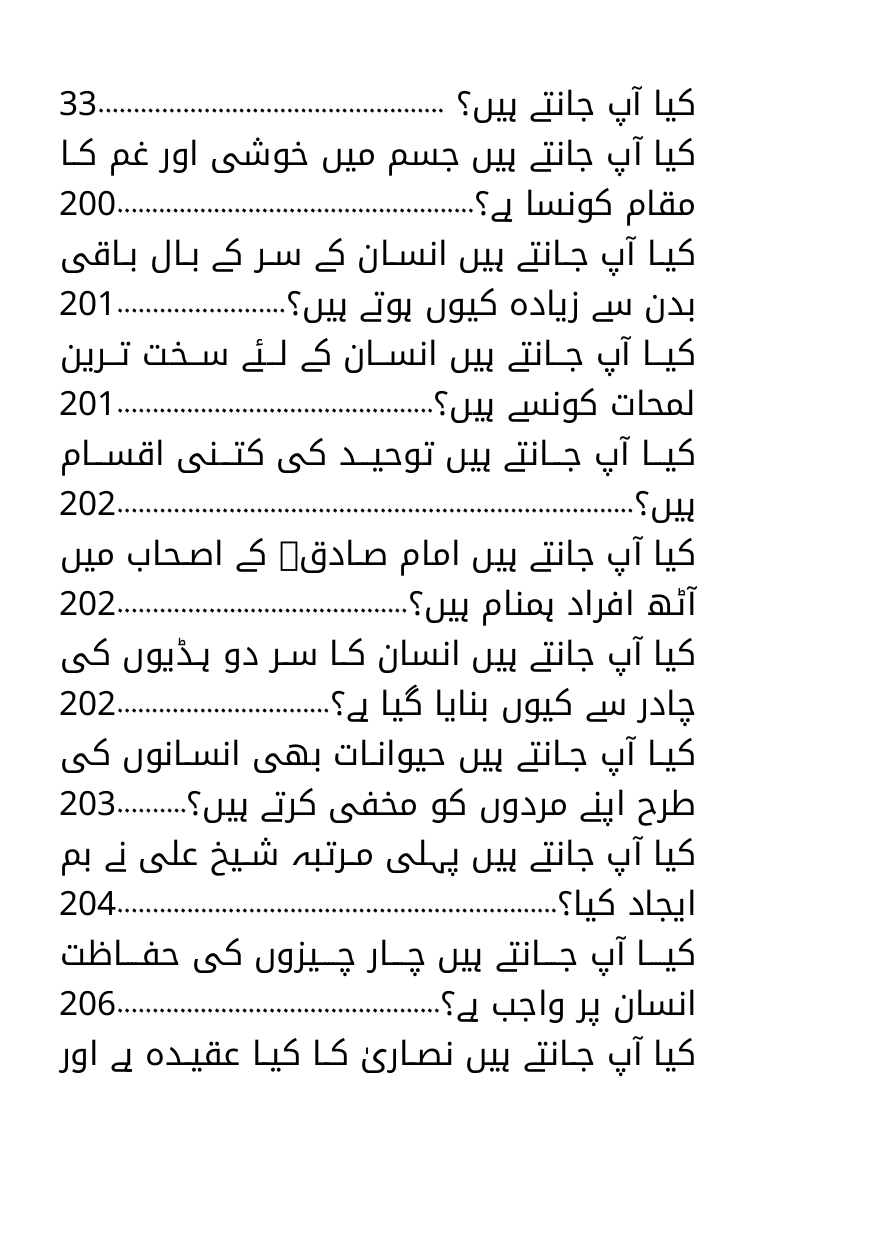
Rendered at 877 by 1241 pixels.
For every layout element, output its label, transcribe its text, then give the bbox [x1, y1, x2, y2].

text کیا آپ جانتے ہیں جسم میں خوشی اور غم کا مقام کونسا ہے؟ 200 [60, 125, 697, 225]
text کیا آپ جانتے ہیں توحید کی کتنی اقسام ہیں؟ 202 [60, 425, 697, 525]
text کیا آپ جانتے ہیں انسان کے لئے سخت ترین لمحات کونسے ہیں؟ 201 [60, 325, 697, 425]
text کیا آپ جانتے ہیں امام صادق﷣ کے اصحاب میں آٹھ افراد ہمنام ہیں؟ 202 [60, 525, 697, 625]
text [60, 1025, 697, 1075]
text کیا آپ جانتے ہیں حیوانات بھی انسانوں کی طرح اپنے مردوں کو مخفی کرتے ہیں؟ 203 [60, 725, 697, 825]
text کیا آپ جانتے ہیں انسان کے سر کے بال باقی بدن سے زیادہ کیوں ہوتے ہیں؟ 201 [60, 225, 697, 325]
text کیا آپ جانتے ہیں انسان کا سر دو ہڈیوں کی چادر سے کیوں بنایا گیا ہے؟ 202 [60, 625, 697, 725]
text کیا آپ جانتے ہیں چار چیزوں کی حفاظت انسان پر واجب ہے؟ 206 [60, 925, 697, 1025]
text کیا آپ جانتے ہیں پہلی مرتبہ شیخ علی نے بم ایجاد کیا؟ 204 [60, 825, 697, 925]
